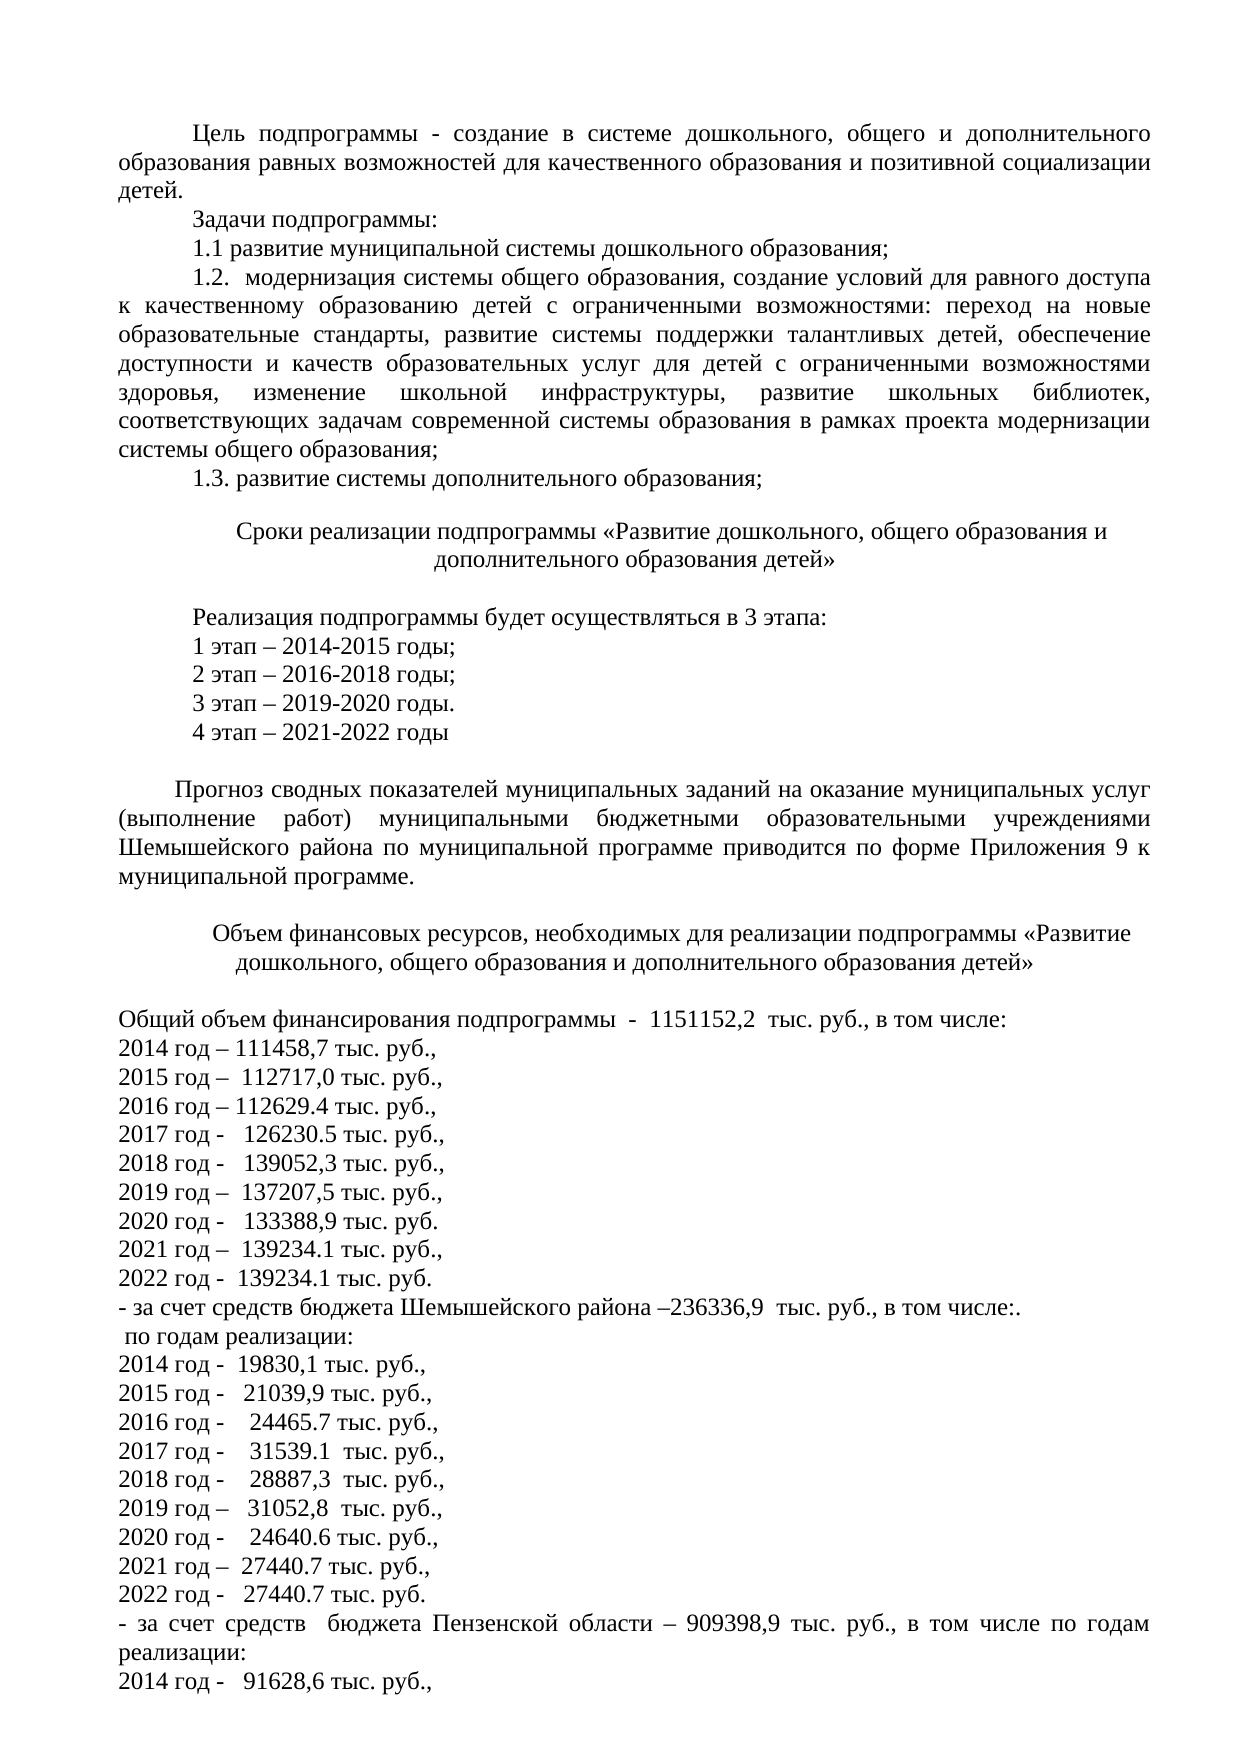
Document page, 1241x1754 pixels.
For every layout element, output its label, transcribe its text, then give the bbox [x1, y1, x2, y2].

text Объем финансовых ресурсов, необходимых для реализации подпрограммы «Развитие дошкольного, общего образования и дополнительного образования детей» [118, 918, 1152, 976]
text - за счет средств бюджета Пензенской области – 909398,9 тыс. руб., в том числе по годам реализации: [118, 1608, 1152, 1666]
text 2014 год - 19830,1 тыс. руб., [118, 1349, 1152, 1378]
text 3 этап – 2019-2020 годы. [118, 688, 1152, 717]
text 2017 год - 126230.5 тыс. руб., [118, 1119, 1152, 1148]
text Цель подпрограммы - создание в системе дошкольного, общего и дополнительного образования равных возможностей для качественного образования и позитивной социализации детей. [118, 118, 1152, 204]
text Общий объем финансирования подпрограммы - 1151152,2 тыс. руб., в том числе: [118, 1004, 1152, 1033]
text 2021 год – 139234.1 тыс. руб., [118, 1234, 1152, 1263]
text 2014 год – 111458,7 тыс. руб., [118, 1033, 1152, 1062]
text по годам реализации: [118, 1321, 1152, 1349]
text Реализация подпрограммы будет осуществляться в 3 этапа: [118, 602, 1152, 631]
text Сроки реализации подпрограммы «Развитие дошкольного, общего образования и дополнительного образования детей» [118, 516, 1152, 573]
text 2 этап – 2016-2018 годы; [118, 659, 1152, 688]
text 2022 год - 27440.7 тыс. руб. [118, 1579, 1152, 1608]
text 2015 год - 21039,9 тыс. руб., [118, 1378, 1152, 1407]
text 1.3. развитие системы дополнительного образования; [118, 463, 1152, 492]
text 2016 год - 24465.7 тыс. руб., [118, 1407, 1152, 1436]
text 2014 год - 91628,6 тыс. руб., [118, 1666, 1152, 1694]
text 1.1 развитие муниципальной системы дошкольного образования; [118, 233, 1152, 262]
text 2018 год - 139052,3 тыс. руб., [118, 1148, 1152, 1177]
text 2015 год – 112717,0 тыс. руб., [118, 1062, 1152, 1091]
text 2019 год – 137207,5 тыс. руб., [118, 1177, 1152, 1206]
text 1 этап – 2014-2015 годы; [118, 631, 1152, 659]
text Задачи подпрограммы: [118, 204, 1152, 233]
text 2018 год - 28887,3 тыс. руб., [118, 1464, 1152, 1493]
text 2016 год – 112629.4 тыс. руб., [118, 1091, 1152, 1119]
text 1.2. модернизация системы общего образования, создание условий для равного доступа к качественному образованию детей с ограниченными возможностями: переход на новые образовательные стандарты, развитие системы поддержки талантливых детей, обеспечение доступности и качеств образовательных услуг для детей с ограниченными возможностями здоровья, изменение школьной инфраструктуры, развитие школьных библиотек, соответствующих задачам современной системы образования в рамках проекта модернизации системы общего образования; [118, 262, 1152, 463]
text 2022 год - 139234.1 тыс. руб. [118, 1263, 1152, 1292]
text Прогноз сводных показателей муниципальных заданий на оказание муниципальных услуг (выполнение работ) муниципальными бюджетными образовательными учреждениями Шемышейского района по муниципальной программе приводится по форме Приложения 9 к муниципальной программе. [118, 774, 1152, 889]
text 2019 год – 31052,8 тыс. руб., [118, 1493, 1152, 1522]
text 2020 год - 24640.6 тыс. руб., [118, 1522, 1152, 1551]
text 2020 год - 133388,9 тыс. руб. [118, 1206, 1152, 1234]
text 2017 год - 31539.1 тыс. руб., [118, 1436, 1152, 1464]
text - за счет средств бюджета Шемышейского района –236336,9 тыс. руб., в том числе:. [118, 1292, 1152, 1321]
text 2021 год – 27440.7 тыс. руб., [118, 1551, 1152, 1579]
text 4 этап – 2021-2022 годы [118, 717, 1152, 746]
